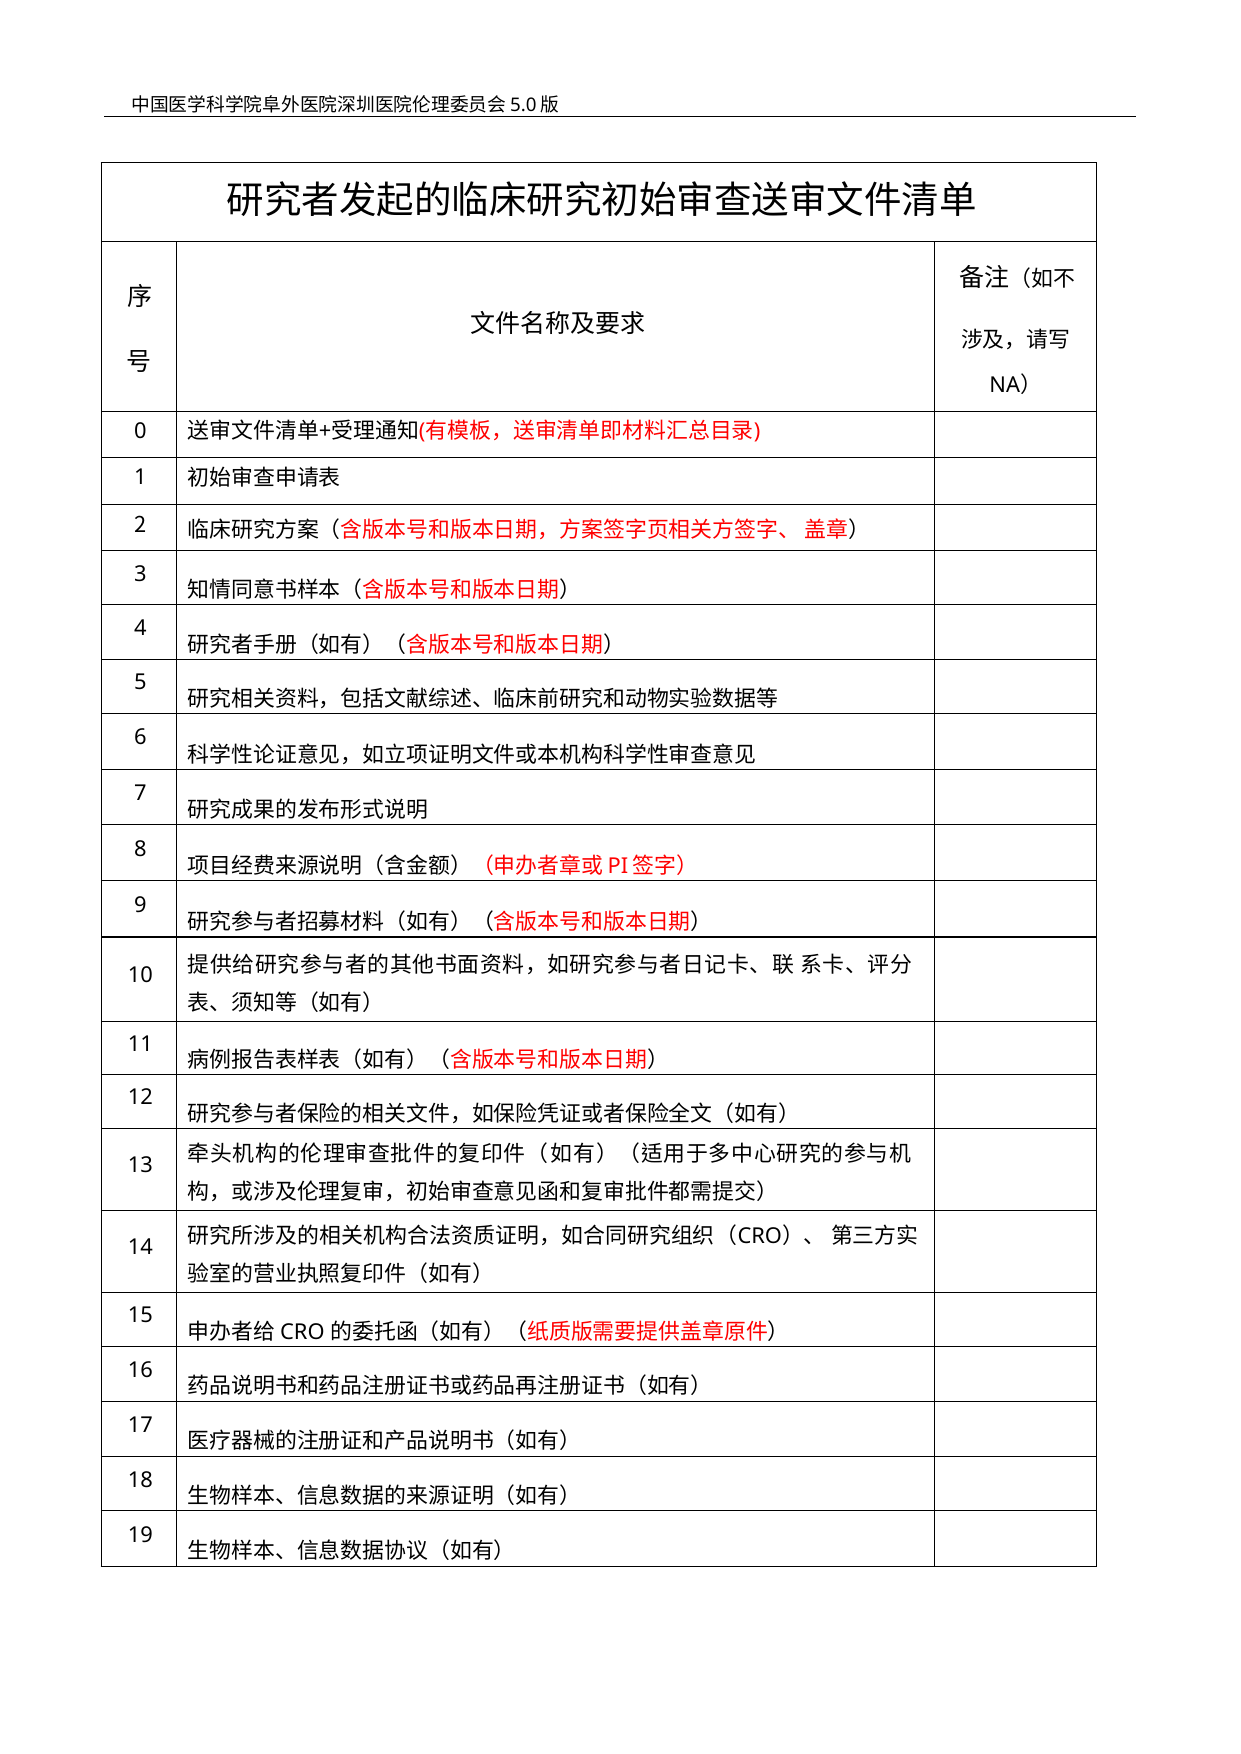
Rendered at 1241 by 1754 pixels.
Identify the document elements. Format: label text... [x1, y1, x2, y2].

table_cell 2 [102, 505, 176, 550]
table_cell 13 [102, 1129, 176, 1209]
table_cell 药品说明书和药品注册证书或药品再注册证书（如有） [177, 1347, 934, 1401]
table_cell 10 [102, 938, 176, 1021]
table_cell 病例报告表样表（如有）（含版本号和版本日期） [177, 1022, 934, 1074]
table_cell 文件名称及要求 [177, 242, 934, 411]
table_cell [935, 1075, 1096, 1128]
table_cell 7 [102, 770, 176, 824]
table_cell 18 [102, 1457, 176, 1510]
table_cell [935, 605, 1096, 659]
table_cell [935, 1022, 1096, 1074]
table_cell 研究所涉及的相关机构合法资质证明，如合同研究组织（CRO）、 第三方实验室的营业执照复印件（如有） [177, 1211, 934, 1292]
table_cell 4 [102, 605, 176, 659]
table_cell [935, 458, 1096, 504]
table_cell [935, 505, 1096, 550]
table_cell 生物样本、信息数据协议（如有） [177, 1511, 934, 1566]
table_cell 15 [102, 1293, 176, 1346]
table_cell [935, 770, 1096, 824]
table_cell 初始审查申请表 [177, 458, 934, 504]
table_cell 生物样本、信息数据的来源证明（如有） [177, 1457, 934, 1510]
table_cell 申办者给 CRO 的委托函（如有）（纸质版需要提供盖章原件） [177, 1293, 934, 1346]
table_cell [935, 1511, 1096, 1566]
table_cell 研究成果的发布形式说明 [177, 770, 934, 824]
table_cell 8 [102, 825, 176, 880]
table_cell 备注（如不涉及，请写NA） [935, 242, 1096, 411]
table_cell 医疗器械的注册证和产品说明书（如有） [177, 1402, 934, 1456]
table_cell [935, 551, 1096, 604]
table_cell [935, 1293, 1096, 1346]
table_cell 9 [102, 881, 176, 936]
table_cell 19 [102, 1511, 176, 1566]
table_cell [935, 1457, 1096, 1510]
table_cell 研究参与者保险的相关文件，如保险凭证或者保险全文（如有） [177, 1075, 934, 1128]
table_cell 0 [102, 412, 176, 457]
table_cell 知情同意书样本（含版本号和版本日期） [177, 551, 934, 604]
table_cell [935, 1402, 1096, 1456]
table_cell 17 [102, 1402, 176, 1456]
table_cell 12 [102, 1075, 176, 1128]
table_cell 14 [102, 1211, 176, 1292]
table_cell 序号 [102, 242, 176, 411]
table_cell 11 [102, 1022, 176, 1074]
table_cell [935, 1211, 1096, 1292]
table_cell [935, 1347, 1096, 1401]
table_cell [935, 825, 1096, 880]
table_cell 16 [102, 1347, 176, 1401]
table_header 研究者发起的临床研究初始审查送审文件清单 [102, 163, 1096, 241]
table_cell 牵头机构的伦理审查批件的复印件（如有）（适用于多中心研究的参与机构，或涉及伦理复审，初始审查意见函和复审批件都需提交） [177, 1129, 934, 1209]
table_cell [935, 412, 1096, 457]
table_cell 项目经费来源说明（含金额）（申办者章或PI签字） [177, 825, 934, 880]
table_cell 5 [102, 660, 176, 713]
table_cell 临床研究方案（含版本号和版本日期，方案签字页相关方签字、 盖章） [177, 505, 934, 550]
table_cell 送审文件清单+受理通知(有模板，送审清单即材料汇总目录) [177, 412, 934, 457]
table_cell 6 [102, 714, 176, 769]
table_cell 研究相关资料，包括文献综述、临床前研究和动物实验数据等 [177, 660, 934, 713]
table_cell 3 [102, 551, 176, 604]
table_cell 研究者手册（如有）（含版本号和版本日期） [177, 605, 934, 659]
table_cell 科学性论证意见，如立项证明文件或本机构科学性审查意见 [177, 714, 934, 769]
table_cell [935, 714, 1096, 769]
table_cell 研究参与者招募材料（如有）（含版本号和版本日期） [177, 881, 934, 936]
table_cell [935, 1129, 1096, 1209]
table_cell [935, 881, 1096, 936]
table_cell [935, 938, 1096, 1021]
table_cell 1 [102, 458, 176, 504]
table_cell 提供给研究参与者的其他书面资料，如研究参与者日记卡、联 系卡、评分表、须知等（如有） [177, 938, 934, 1021]
table_cell [935, 660, 1096, 713]
